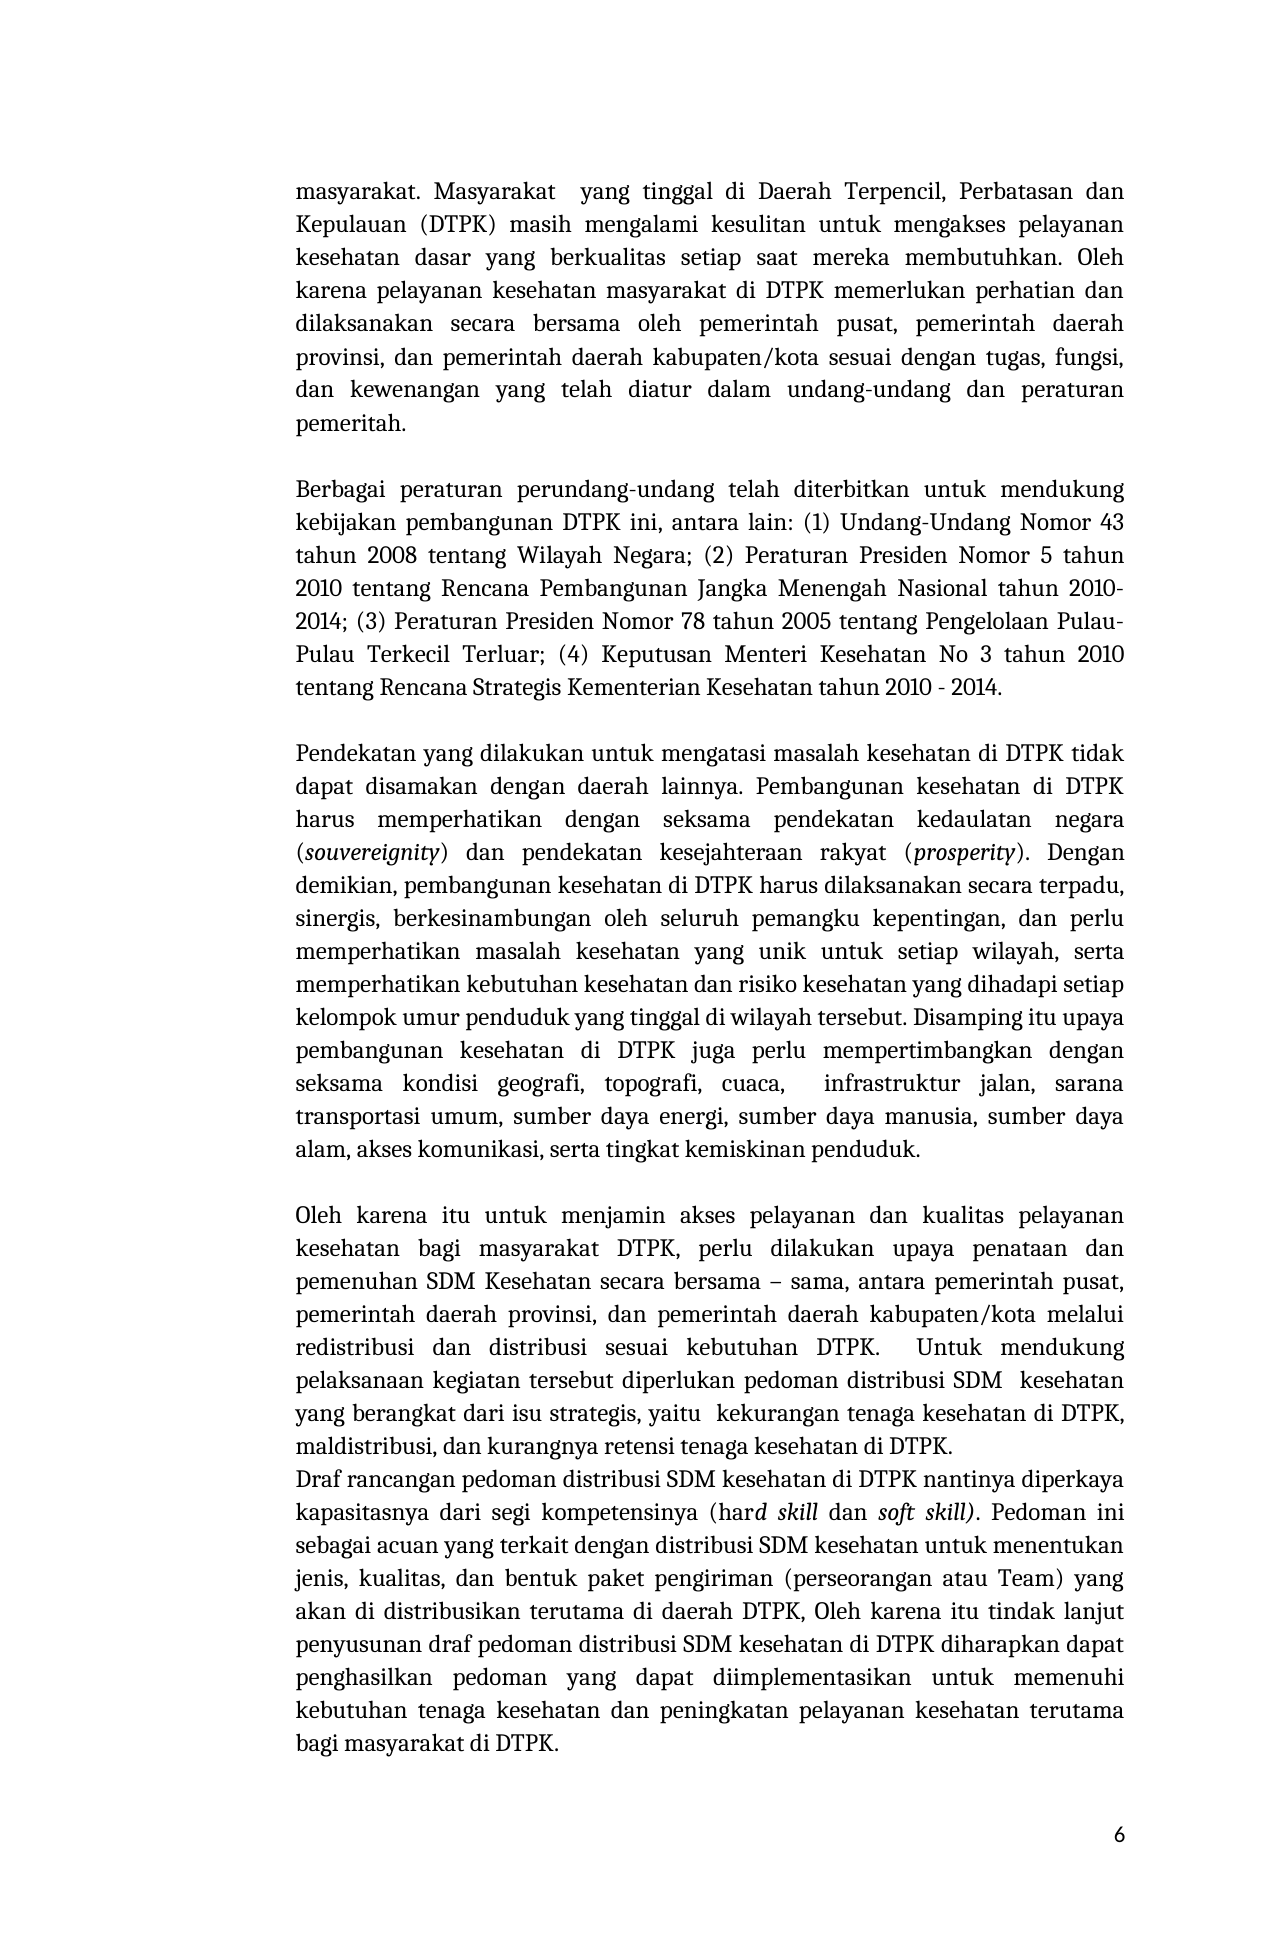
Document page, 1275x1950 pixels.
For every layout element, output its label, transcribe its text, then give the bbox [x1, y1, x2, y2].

list Oleh karena itu untuk menjamin akses pelayanan dan kualitas pelayanan kesehatan bagi masyarakat DTPK, perlu dilakukan upaya penataan dan pemenuhan SDM Kesehatan secara bersama – sama, antara pemerintah pusat, pemerintah daerah provinsi, dan pemerintah daerah kabupaten/kota melalui redistribusi dan distribusi sesuai kebutuhan DTPK. Untuk mendukung pelaksanaan kegiatan tersebut diperlukan pedoman distribusi SDM kesehatan yang berangkat dari isu strategis, yaitu kekurangan tenaga kesehatan di DTPK, maldistribusi, dan kurangnya retensi tenaga kesehatan di DTPK. [295, 1201, 1125, 1461]
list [295, 177, 1125, 437]
list Pendekatan yang dilakukan untuk mengatasi masalah kesehatan di DTPK tidak dapat disamakan dengan daerah lainnya. Pembangunan kesehatan di DTPK harus memperhatikan dengan seksama pendekatan kedaulatan negara (souvereignity) dan pendekatan kesejahteraan rakyat (prosperity). Dengan demikian, pembangunan kesehatan di DTPK harus dilaksanakan secara terpadu, sinergis, berkesinambungan oleh seluruh pemangku kepentingan, dan perlu memperhatikan masalah kesehatan yang unik untuk setiap wilayah, serta memperhatikan kebutuhan kesehatan dan risiko kesehatan yang dihadapi setiap kelompok umur penduduk yang tinggal di wilayah tersebut. Disamping itu upaya pembangunan kesehatan di DTPK juga perlu mempertimbangkan dengan seksama kondisi geografi, topografi, cuaca, infrastruktur jalan, sarana transportasi umum, sumber daya energi, sumber daya manusia, sumber daya alam, akses komunikasi, serta tingkat kemiskinan penduduk. [295, 739, 1125, 1164]
text Draf rancangan pedoman distribusi SDM kesehatan di DTPK nantinya diperkaya kapasitasnya dari segi kompetensinya (hard skill dan soft skill). Pedoman ini sebagai acuan yang terkait dengan distribusi SDM kesehatan untuk menentukan jenis, kualitas, dan bentuk paket pengiriman (perseorangan atau Team) yang akan di distribusikan terutama di daerah DTPK, Oleh karena itu tindak lanjut penyusunan draf pedoman distribusi SDM kesehatan di DTPK diharapkan dapat penghasilkan pedoman yang dapat diimplementasikan untuk memenuhi kebutuhan tenaga kesehatan dan peningkatan pelayanan kesehatan terutama bagi masyarakat di DTPK. [295, 1465, 1125, 1758]
list Berbagai peraturan perundang-undang telah diterbitkan untuk mendukung kebijakan pembangunan DTPK ini, antara lain: (1) Undang-Undang Nomor 43 tahun 2008 tentang Wilayah Negara; (2) Peraturan Presiden Nomor 5 tahun 2010 tentang Rencana Pembangunan Jangka Menengah Nasional tahun 2010-2014; (3) Peraturan Presiden Nomor 78 tahun 2005 tentang Pengelolaan Pulau-Pulau Terkecil Terluar; (4) Keputusan Menteri Kesehatan No 3 tahun 2010 tentang Rencana Strategis Kementerian Kesehatan tahun 2010 - 2014. [295, 474, 1125, 701]
